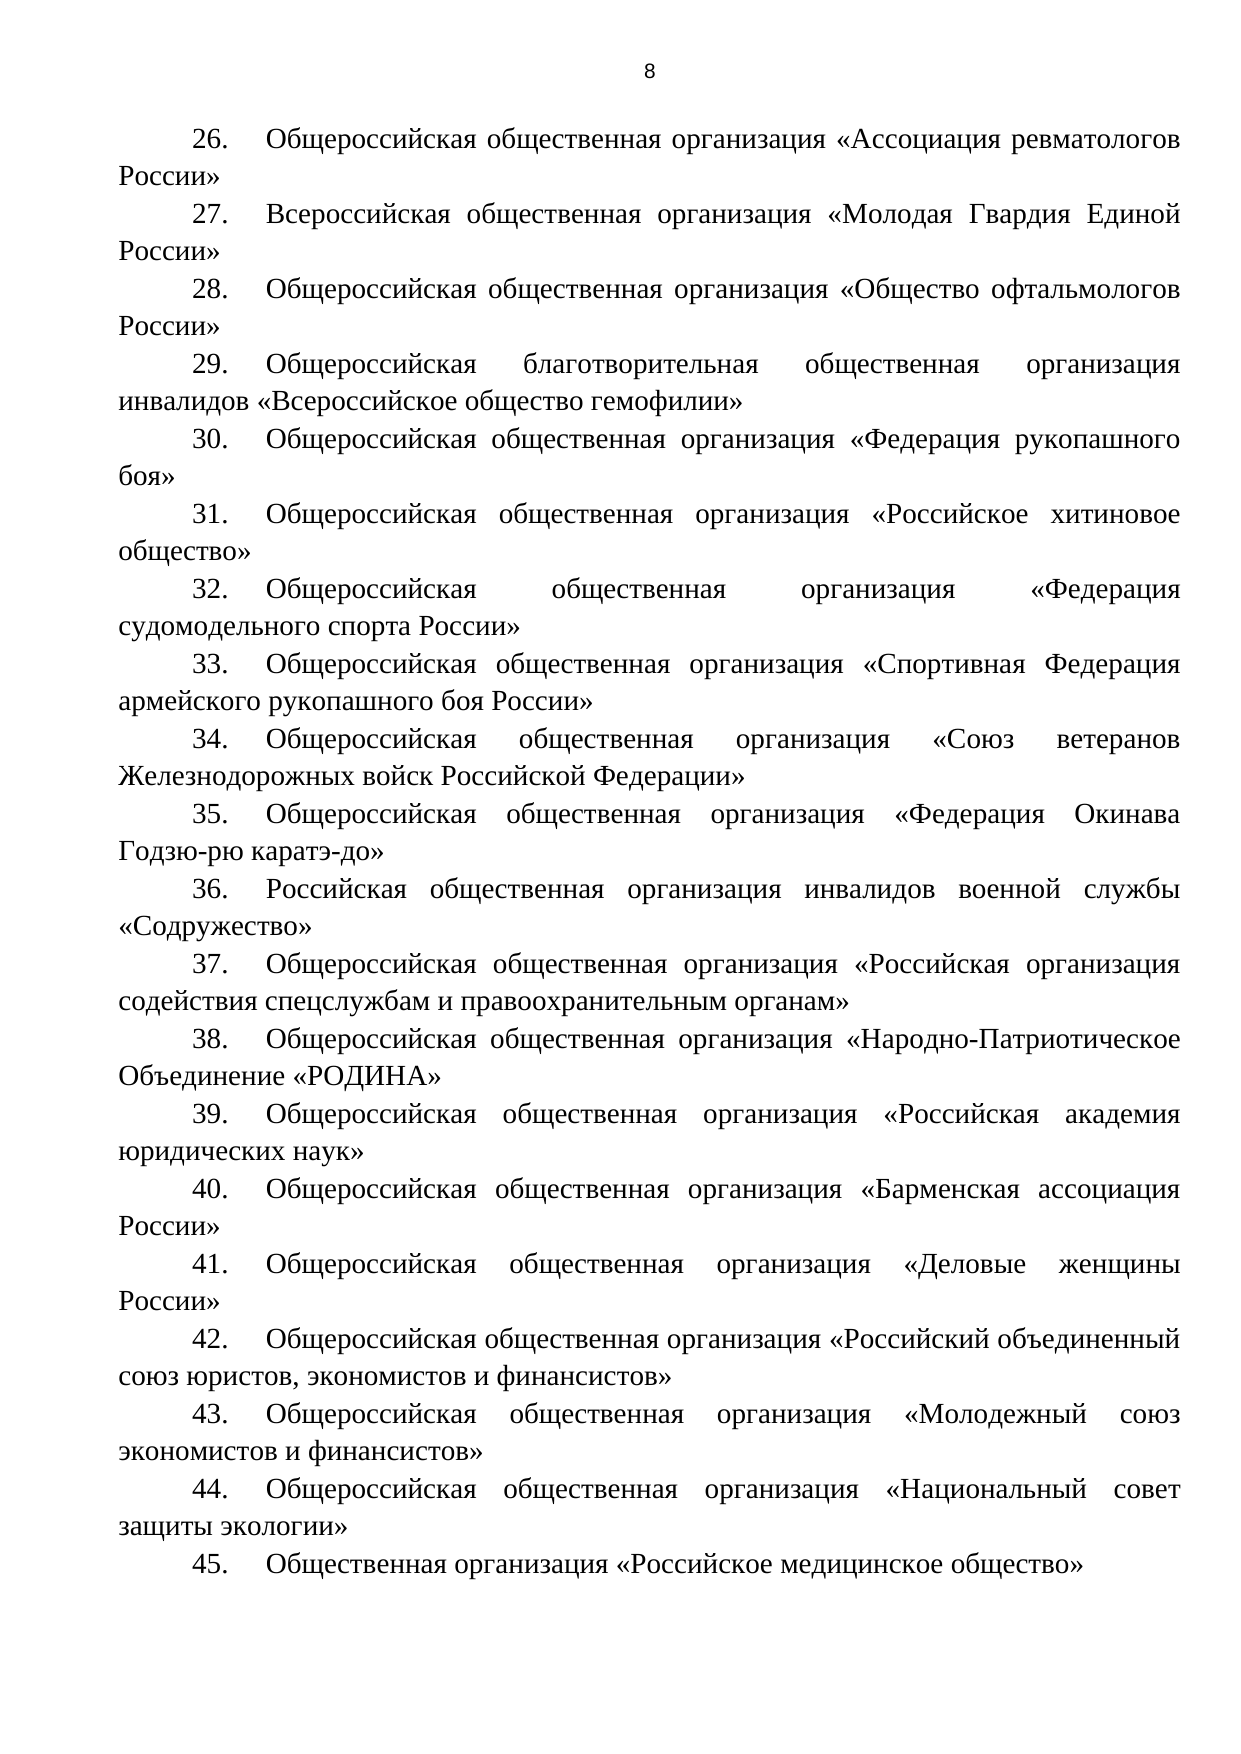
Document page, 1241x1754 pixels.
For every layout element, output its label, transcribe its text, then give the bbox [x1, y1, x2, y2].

text 37. Общероссийская общественная организация «Российская организация содействия спецслужбам и правоохранительным органам» [118, 943, 1181, 1018]
text 31. Общероссийская общественная организация «Российское хитиновое общество» [118, 493, 1181, 568]
text 28. Общероссийская общественная организация «Общество офтальмологов России» [118, 268, 1181, 343]
text 40. Общероссийская общественная организация «Барменская ассоциация России» [118, 1168, 1181, 1243]
text 38. Общероссийская общественная организация «Народно-Патриотическое Объединение «РОДИНА» [118, 1018, 1181, 1093]
text 44. Общероссийская общественная организация «Национальный совет защиты экологии» [118, 1468, 1181, 1543]
text 33. Общероссийская общественная организация «Спортивная Федерация армейского рукопашного боя России» [118, 643, 1181, 718]
text 42. Общероссийская общественная организация «Российский объединенный союз юристов, экономистов и финансистов» [118, 1318, 1181, 1393]
text 35. Общероссийская общественная организация «Федерация Окинава Годзю-рю каратэ-до» [118, 793, 1181, 868]
text 34. Общероссийская общественная организация «Союз ветеранов Железнодорожных войск Российской Федерации» [118, 718, 1181, 793]
text 39. Общероссийская общественная организация «Российская академия юридических наук» [118, 1093, 1181, 1168]
text 36. Российская общественная организация инвалидов военной службы «Содружество» [118, 868, 1181, 943]
text 45. Общественная организация «Российское медицинское общество» [118, 1543, 1181, 1581]
text 43. Общероссийская общественная организация «Молодежный союз экономистов и финансистов» [118, 1393, 1181, 1468]
text 30. Общероссийская общественная организация «Федерация рукопашного боя» [118, 418, 1181, 493]
text 27. Всероссийская общественная организация «Молодая Гвардия Единой России» [118, 193, 1181, 268]
text 32. Общероссийская общественная организация «Федерация судомодельного спорта России» [118, 568, 1181, 643]
text 29. Общероссийская благотворительная общественная организация инвалидов «Всероссийское общество гемофилии» [118, 343, 1181, 418]
text 41. Общероссийская общественная организация «Деловые женщины России» [118, 1243, 1181, 1318]
text 26. Общероссийская общественная организация «Ассоциация ревматологов России» [118, 118, 1181, 193]
